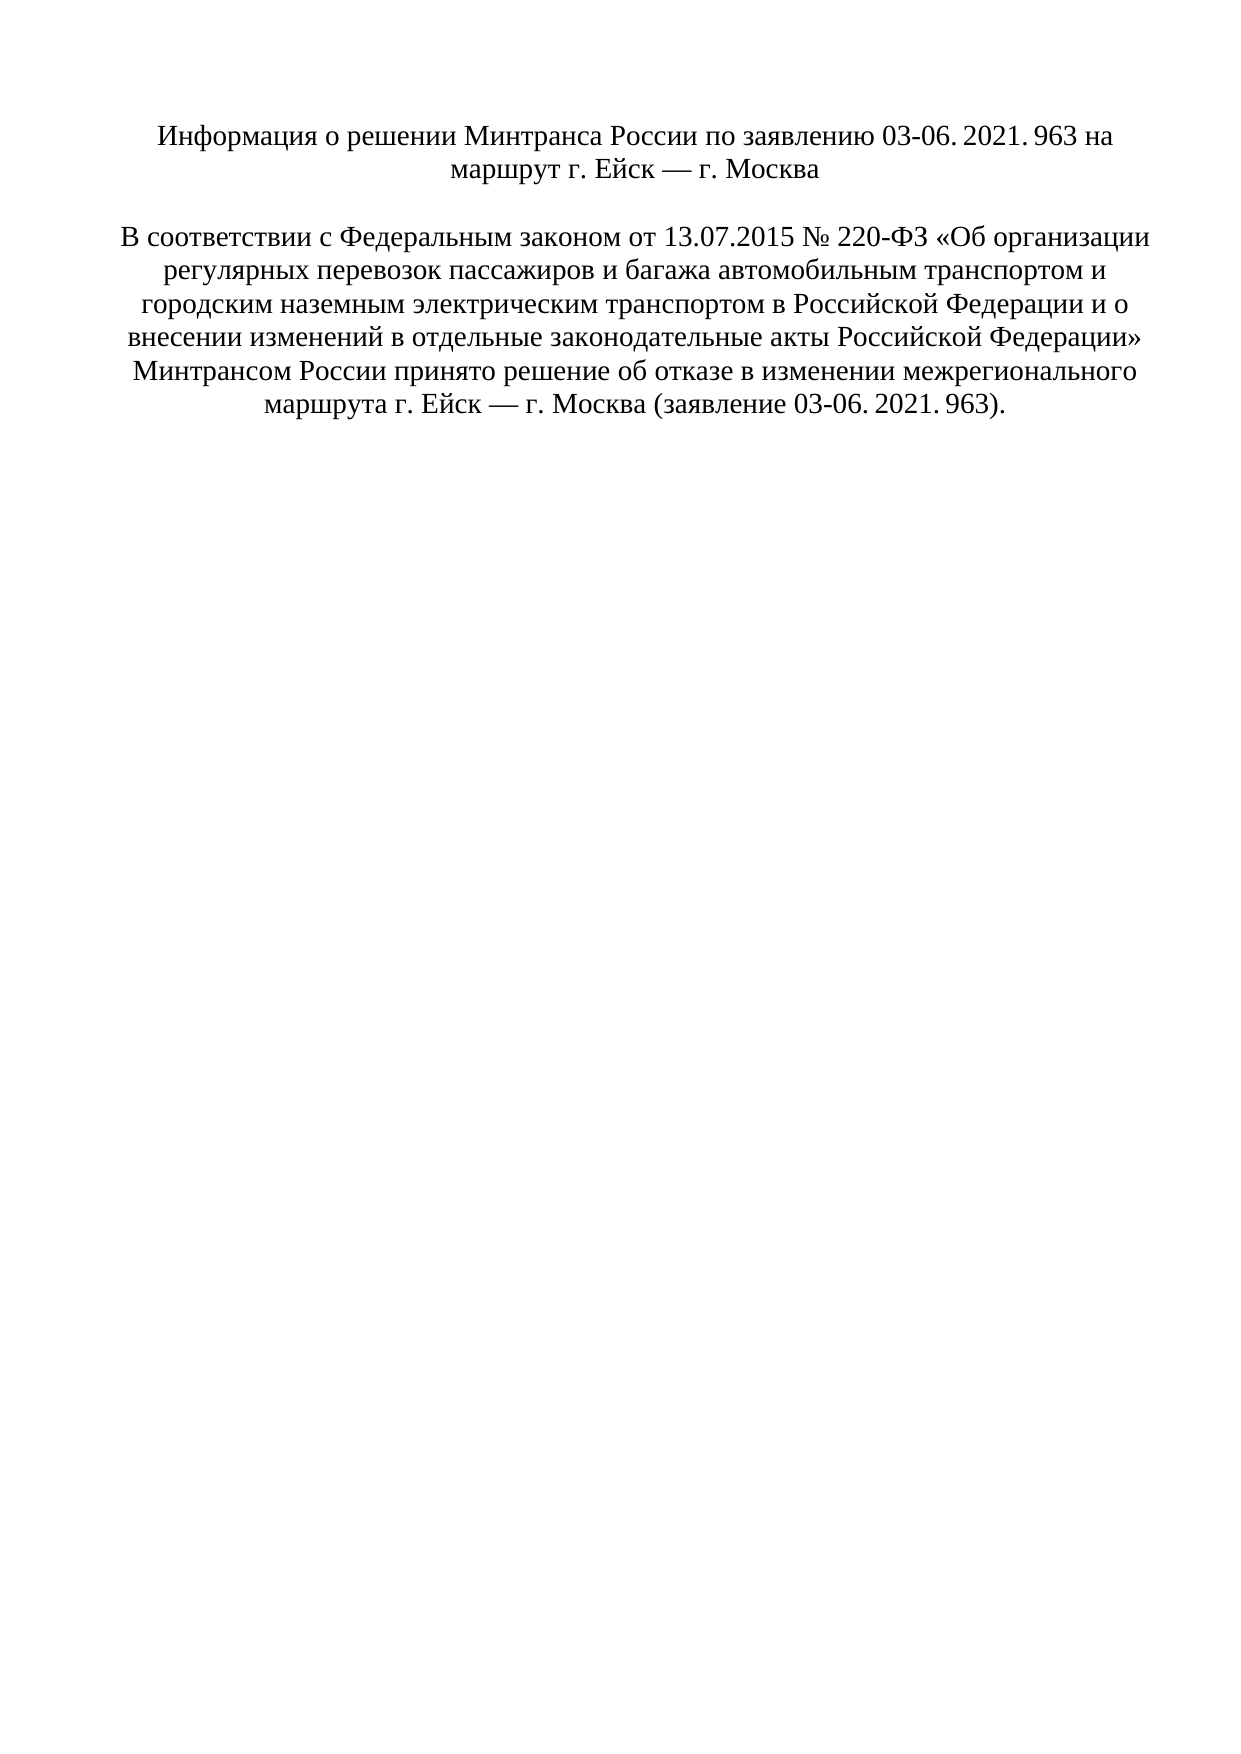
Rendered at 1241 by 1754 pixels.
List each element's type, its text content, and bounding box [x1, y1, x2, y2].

text В соответствии с Федеральным законом от 13.07.2015 № 220-ФЗ «Об организации регулярных перевозок пассажиров и багажа автомобильным транспортом и городским наземным электрическим транспортом в Российской Федерации и о внесении изменений в отдельные законодательные акты Российской Федерации» Минтрансом России принято решение об отказе в изменении межрегионального маршрута г. Ейск — г. Москва (заявление 03-06. 2021. 963). [118, 219, 1152, 420]
text Информация о решении Минтранса России по заявлению 03-06. 2021. 963 на маршрут г. Ейск — г. Москва [118, 118, 1152, 185]
